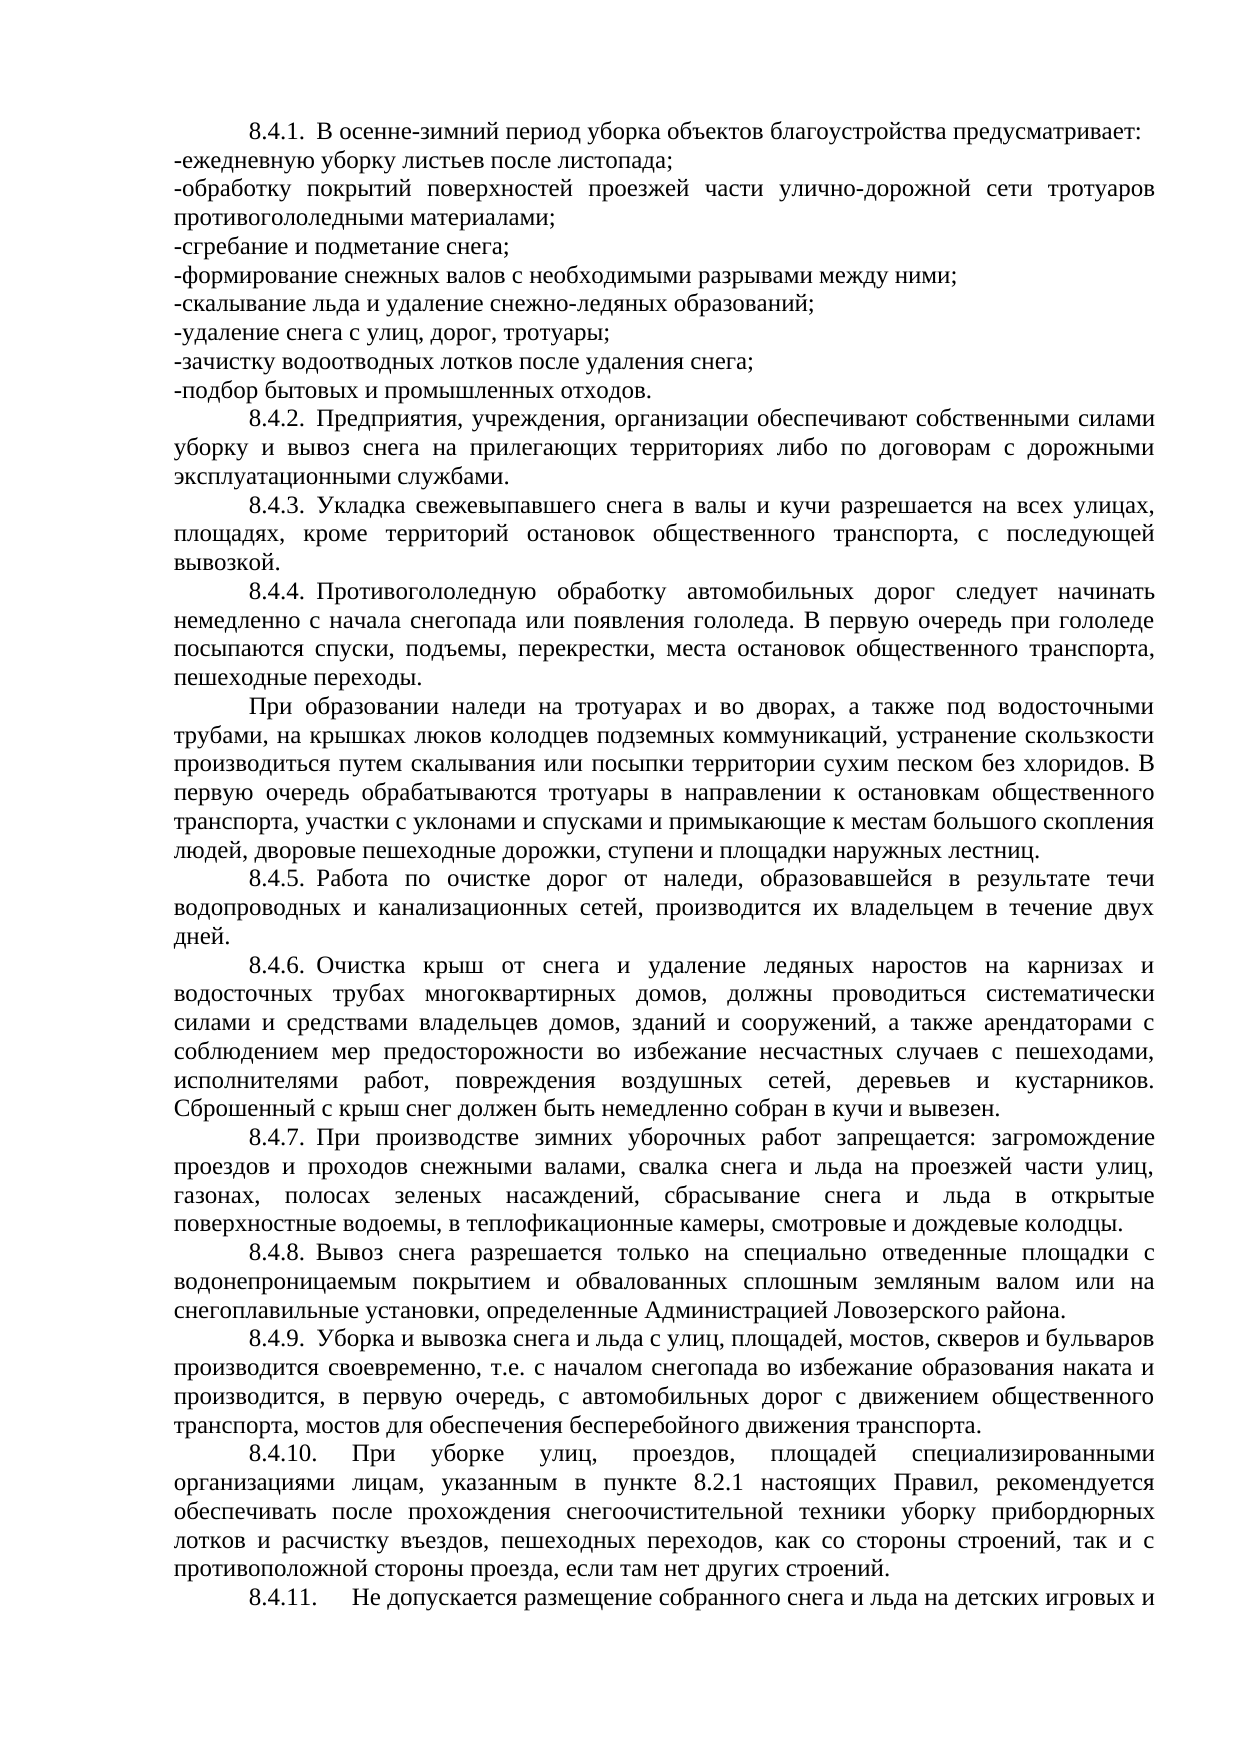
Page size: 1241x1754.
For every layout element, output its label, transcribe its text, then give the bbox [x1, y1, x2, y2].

list Предприятия, учреждения, организации обеспечивают собственными силами уборку и вывоз снега на прилегающих территориях либо по договорам с дорожными эксплуатационными службами. [173, 403, 1156, 490]
list При уборке улиц, проездов, площадей специализированными организациями лицам, указанным в пункте 8.2.1 настоящих Правил, рекомендуется обеспечивать после прохождения снегоочистительной техники уборку прибордюрных лотков и расчистку въездов, пешеходных переходов, как со стороны строений, так и с противоположной стороны проезда, если там нет других строений. [173, 1438, 1156, 1582]
list Уборка и вывозка снега и льда с улиц, площадей, мостов, скверов и бульваров производится своевременно, т.е. с началом снегопада во избежание образования наката и производится, в первую очередь, с автомобильных дорог с движением общественного транспорта, мостов для обеспечения бесперебойного движения транспорта. [173, 1323, 1156, 1438]
list В осенне-зимний период уборка объектов благоустройства предусматривает: [173, 116, 1156, 145]
list Укладка свежевыпавшего снега в валы и кучи разрешается на всех улицах, площадях, кроме территорий остановок общественного транспорта, с последующей вывозкой. [173, 490, 1156, 576]
list Вывоз снега разрешается только на специально отведенные площадки с водонепроницаемым покрытием и обвалованных сплошным земляным валом или на снегоплавильные установки, определенные Администрацией Ловозерского района. [173, 1237, 1156, 1323]
text -удаление снега с улиц, дорог, тротуары; [173, 317, 1156, 346]
list Противогололедную обработку автомобильных дорог следует начинать немедленно с начала снегопада или появления гололеда. В первую очередь при гололеде посыпаются спуски, подъемы, перекрестки, места остановок общественного транспорта, пешеходные переходы. [173, 576, 1156, 691]
text -скалывание льда и удаление снежно-ледяных образований; [173, 288, 1156, 317]
text -зачистку водоотводных лотков после удаления снега; [173, 346, 1156, 375]
list При производстве зимних уборочных работ запрещается: загромождение проездов и проходов снежными валами, свалка снега и льда на проезжей части улиц, газонах, полосах зеленых насаждений, сбрасывание снега и льда в открытые поверхностные водоемы, в теплофикационные камеры, смотровые и дождевые колодцы. [173, 1122, 1156, 1237]
text -ежедневную уборку листьев после листопада; [173, 145, 1156, 173]
text При образовании наледи на тротуарах и во дворах, а также под водосточными трубами, на крышках люков колодцев подземных коммуникаций, устранение скользкости производиться путем скалывания или посыпки территории сухим песком без хлоридов. В первую очередь обрабатываются тротуары в направлении к остановкам общественного транспорта, участки с уклонами и спусками и примыкающие к местам большого скопления людей, дворовые пешеходные дорожки, ступени и площадки наружных лестниц. [173, 691, 1156, 863]
text -формирование снежных валов с необходимыми разрывами между ними; [173, 260, 1156, 288]
text -сгребание и подметание снега; [173, 231, 1156, 260]
text -обработку покрытий поверхностей проезжей части улично-дорожной сети тротуаров противогололедными материалами; [173, 173, 1156, 231]
list Работа по очистке дорог от наледи, образовавшейся в результате течи водопроводных и канализационных сетей, производится их владельцем в течение двух дней. [173, 863, 1156, 950]
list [173, 1582, 1156, 1611]
list Очистка крыш от снега и удаление ледяных наростов на карнизах и водосточных трубах многоквартирных домов, должны проводиться систематически силами и средствами владельцев домов, зданий и сооружений, а также арендаторами с соблюдением мер предосторожности во избежание несчастных случаев с пешеходами, исполнителями работ, повреждения воздушных сетей, деревьев и кустарников. Сброшенный с крыш снег должен быть немедленно собран в кучи и вывезен. [173, 950, 1156, 1122]
text -подбор бытовых и промышленных отходов. [173, 375, 1156, 403]
